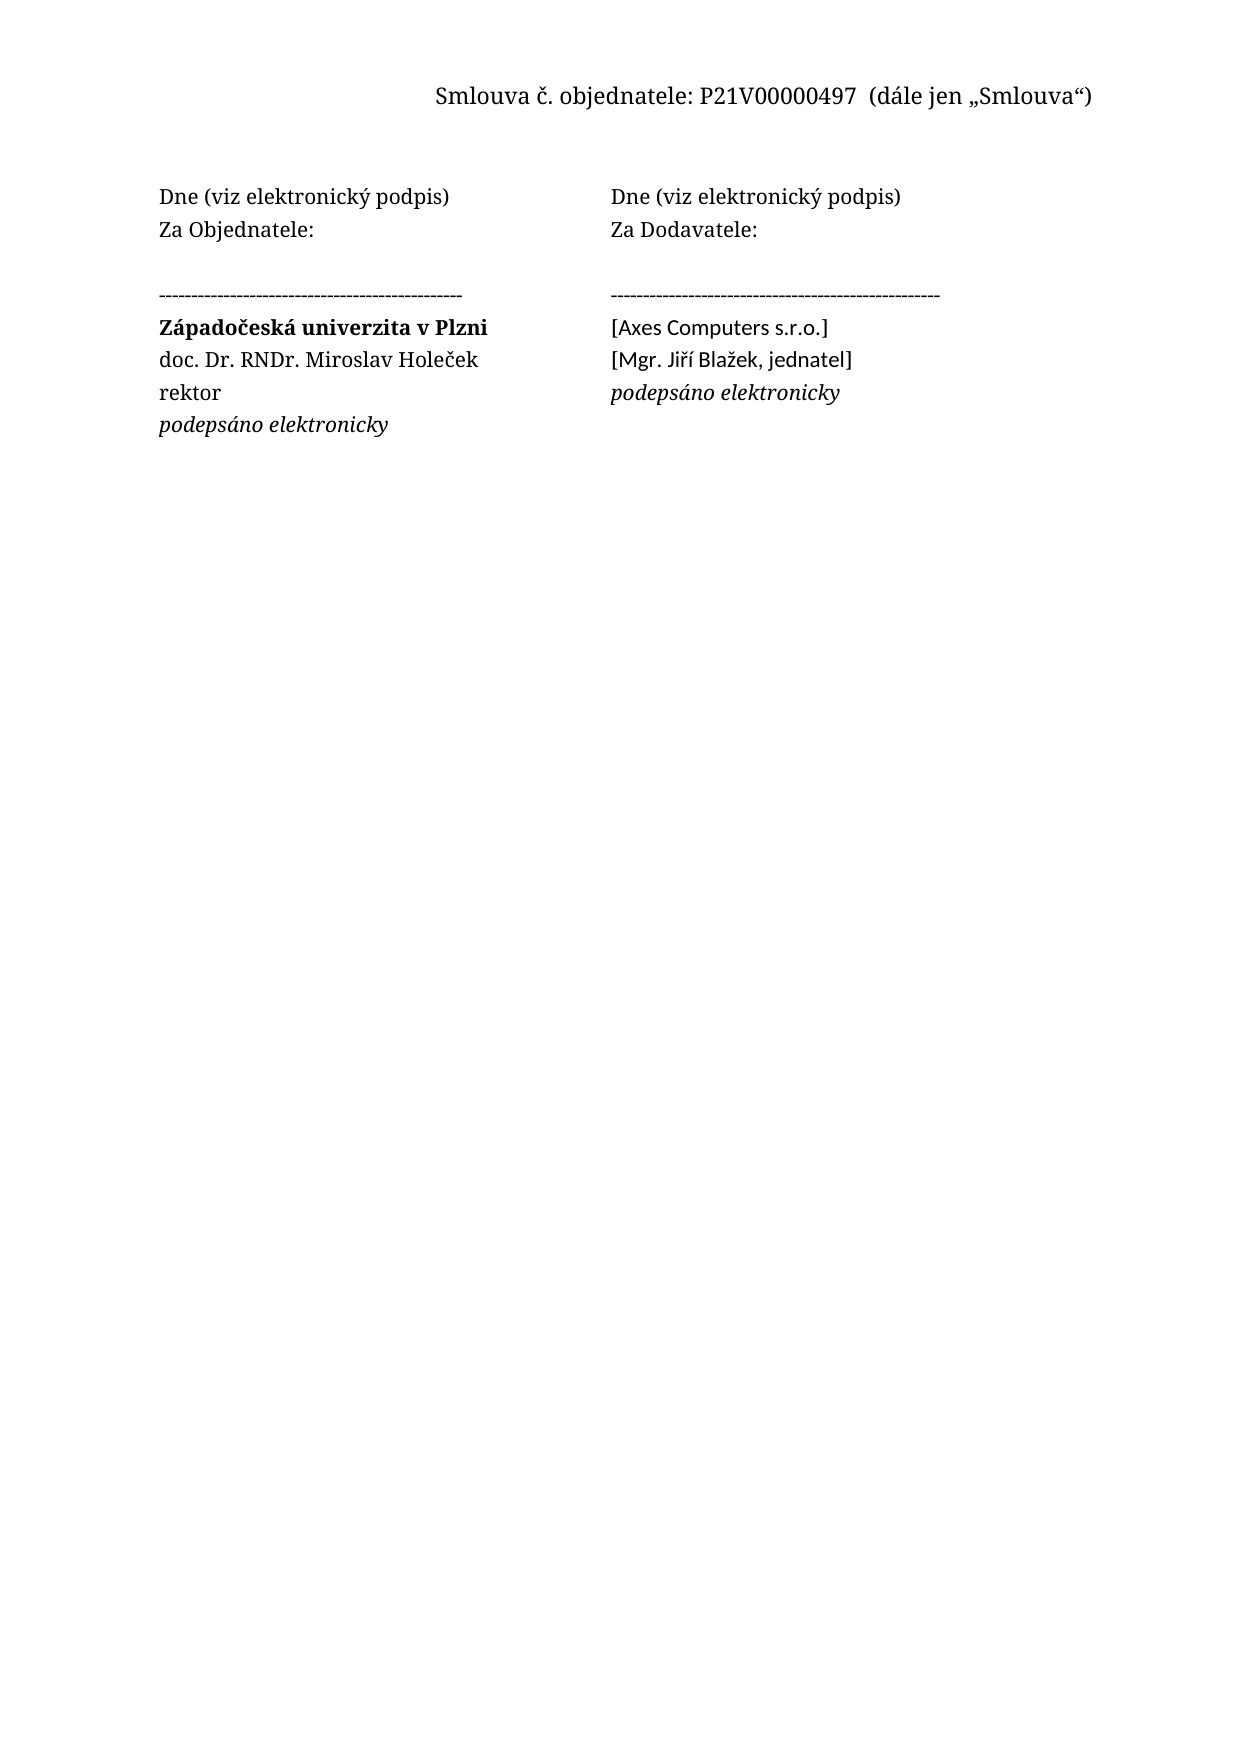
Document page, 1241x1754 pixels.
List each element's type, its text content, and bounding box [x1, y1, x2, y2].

table_header Dne (viz elektronický podpis) Za Dodavatele: --------------------------------------------------- [Axes Computers s.r.o.] [Mgr. Jiří Blažek, jednatel] podepsáno elektronicky [599, 183, 1051, 443]
table_header Dne (viz elektronický podpis) Za Objednatele: ----------------------------------------------- Západočeská univerzita v Plzni doc. Dr. RNDr. Miroslav Holeček rektor podepsáno elektronicky [148, 183, 599, 443]
